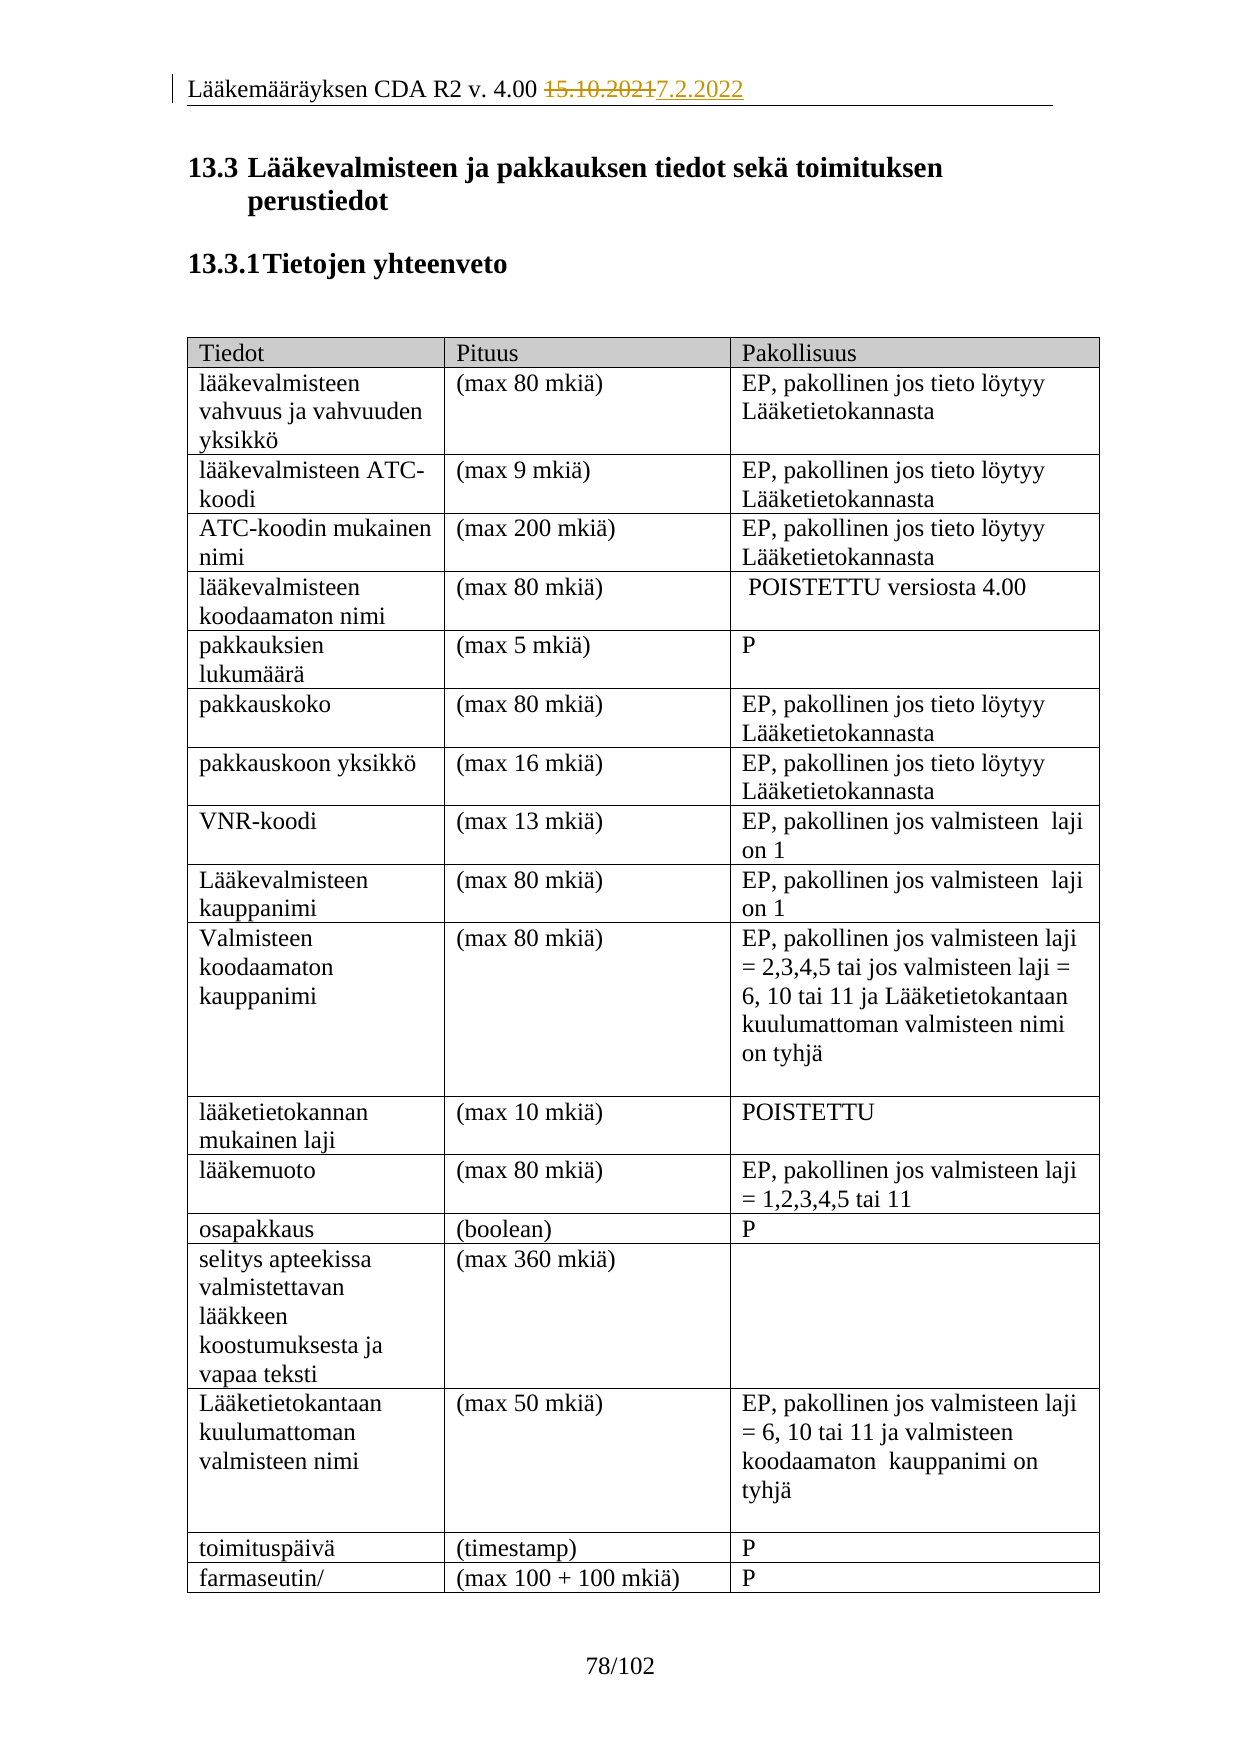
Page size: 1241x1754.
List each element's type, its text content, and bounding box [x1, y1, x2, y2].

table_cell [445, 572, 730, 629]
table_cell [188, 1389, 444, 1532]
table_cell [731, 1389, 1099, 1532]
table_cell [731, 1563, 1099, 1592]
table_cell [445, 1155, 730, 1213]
subtitle Tietojen yhteenveto [187, 246, 1053, 279]
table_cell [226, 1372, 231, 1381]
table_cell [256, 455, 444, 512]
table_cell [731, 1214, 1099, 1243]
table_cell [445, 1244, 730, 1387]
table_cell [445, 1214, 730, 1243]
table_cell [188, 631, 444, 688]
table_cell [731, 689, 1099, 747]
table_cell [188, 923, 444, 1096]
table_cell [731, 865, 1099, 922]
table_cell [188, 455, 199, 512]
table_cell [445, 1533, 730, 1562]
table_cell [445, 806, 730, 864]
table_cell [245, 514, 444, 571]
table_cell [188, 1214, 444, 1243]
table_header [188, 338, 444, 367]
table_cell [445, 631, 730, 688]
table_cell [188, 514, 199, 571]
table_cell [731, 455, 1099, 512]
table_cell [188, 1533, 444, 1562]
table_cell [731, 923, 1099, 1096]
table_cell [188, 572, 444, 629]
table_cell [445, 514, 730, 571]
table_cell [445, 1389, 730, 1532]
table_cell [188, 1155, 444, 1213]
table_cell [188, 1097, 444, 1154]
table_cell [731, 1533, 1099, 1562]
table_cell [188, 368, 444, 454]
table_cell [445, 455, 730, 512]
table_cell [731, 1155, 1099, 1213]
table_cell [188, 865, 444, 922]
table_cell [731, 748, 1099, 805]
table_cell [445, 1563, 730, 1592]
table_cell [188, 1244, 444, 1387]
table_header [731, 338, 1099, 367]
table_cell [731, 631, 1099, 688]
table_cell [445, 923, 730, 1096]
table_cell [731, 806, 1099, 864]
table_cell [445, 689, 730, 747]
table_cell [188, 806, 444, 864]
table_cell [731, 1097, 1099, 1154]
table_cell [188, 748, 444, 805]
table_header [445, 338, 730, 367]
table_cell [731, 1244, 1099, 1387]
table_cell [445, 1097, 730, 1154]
subtitle Lääkevalmisteen ja pakkauksen tiedot sekä toimituksen perustiedot [187, 150, 1053, 217]
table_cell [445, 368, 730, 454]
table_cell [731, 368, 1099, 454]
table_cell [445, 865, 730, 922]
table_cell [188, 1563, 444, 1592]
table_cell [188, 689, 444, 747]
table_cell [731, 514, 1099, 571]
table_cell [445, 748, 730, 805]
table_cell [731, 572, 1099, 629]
